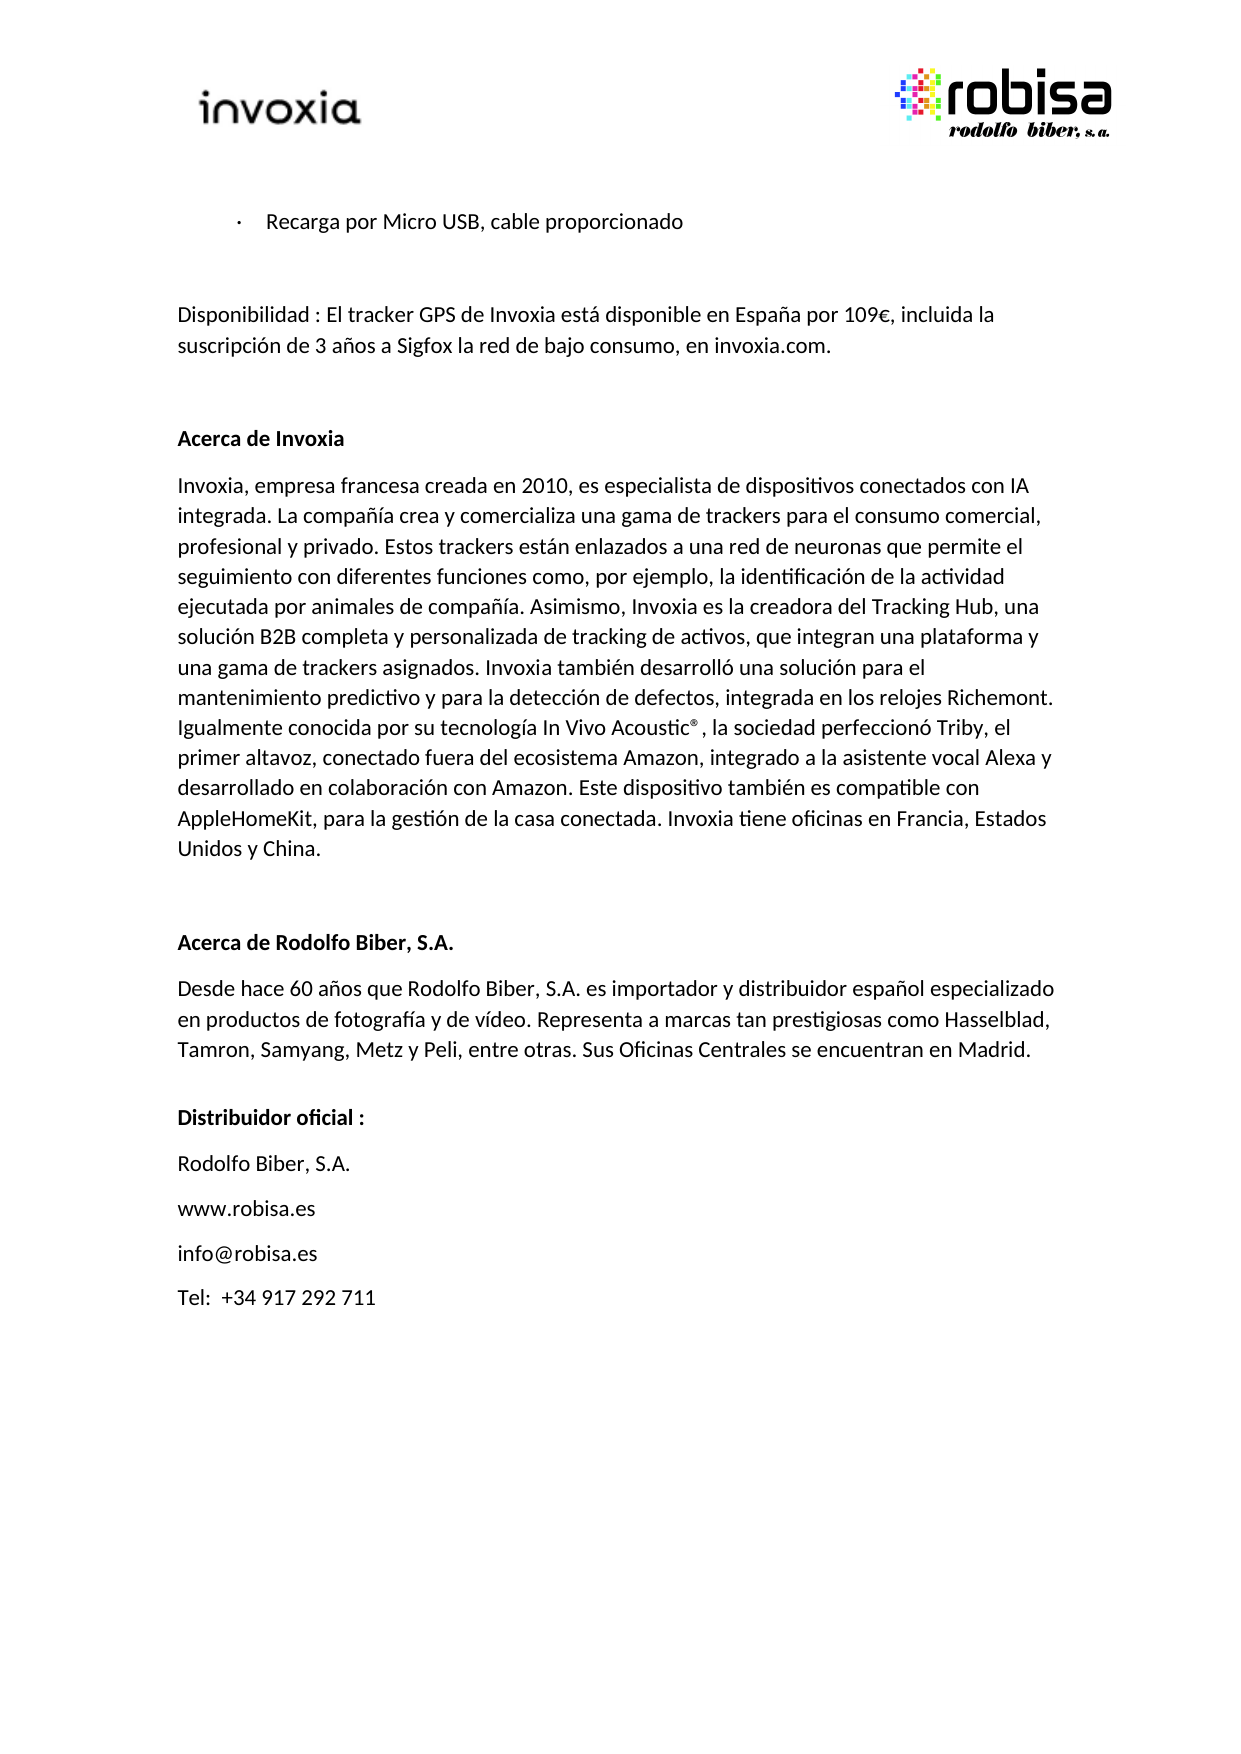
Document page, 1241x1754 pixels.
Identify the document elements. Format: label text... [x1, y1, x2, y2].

text Acerca de Rodolfo Biber, S.A. [177, 928, 1063, 956]
text Disponibilidad : El tracker GPS de Invoxia está disponible en España por 109€, incluida la suscripción de 3 años a Sigfox la red de bajo consumo, en invoxia.com. [177, 301, 1063, 359]
picture [879, 65, 1127, 146]
text Invoxia, empresa francesa creada en 2010, es especialista de dispositivos conectados con IA integrada. La compañía crea y comercializa una gama de trackers para el consumo comercial, profesional y privado. Estos trackers están enlazados a una red de neuronas que permite el seguimiento con diferentes funciones como, por ejemplo, la identificación de la actividad ejecutada por animales de compañía. Asimismo, Invoxia es la creadora del Tracking Hub, una solución B2B completa y personalizada de tracking de activos, que integran una plataforma y una gama de trackers asignados. Invoxia también desarrolló una solución para el mantenimiento predictivo y para la detección de defectos, integrada en los relojes Richemont. Igualmente conocida por su tecnología In Vivo Acoustic®, la sociedad perfeccionó Triby, el primer altavoz, conectado fuera del ecosistema Amazon, integrado a la asistente vocal Alexa y desarrollado en colaboración con Amazon. Este dispositivo también es compatible con AppleHomeKit, para la gestión de la casa conectada. Invoxia tiene oficinas en Francia, Estados Unidos y China. [177, 471, 1063, 862]
text · Recarga por Micro USB, cable proporcionado [236, 207, 1063, 235]
text Tel: +34 917 292 711 [177, 1283, 1063, 1312]
text info@robisa.es [177, 1239, 1063, 1267]
text Distribuidor oficial : [177, 1103, 1063, 1131]
text Acerca de Invoxia [177, 424, 1063, 452]
text www.robisa.es [177, 1194, 1063, 1222]
text Desde hace 60 años que Rodolfo Biber, S.A. es importador y distribuidor español especializado en productos de fotografía y de vídeo. Representa a marcas tan prestigiosas como Hasselblad, Tamron, Samyang, Metz y Peli, entre otras. Sus Oficinas Centrales se encuentran en Madrid. [177, 974, 1063, 1063]
text Rodolfo Biber, S.A. [177, 1149, 1063, 1177]
